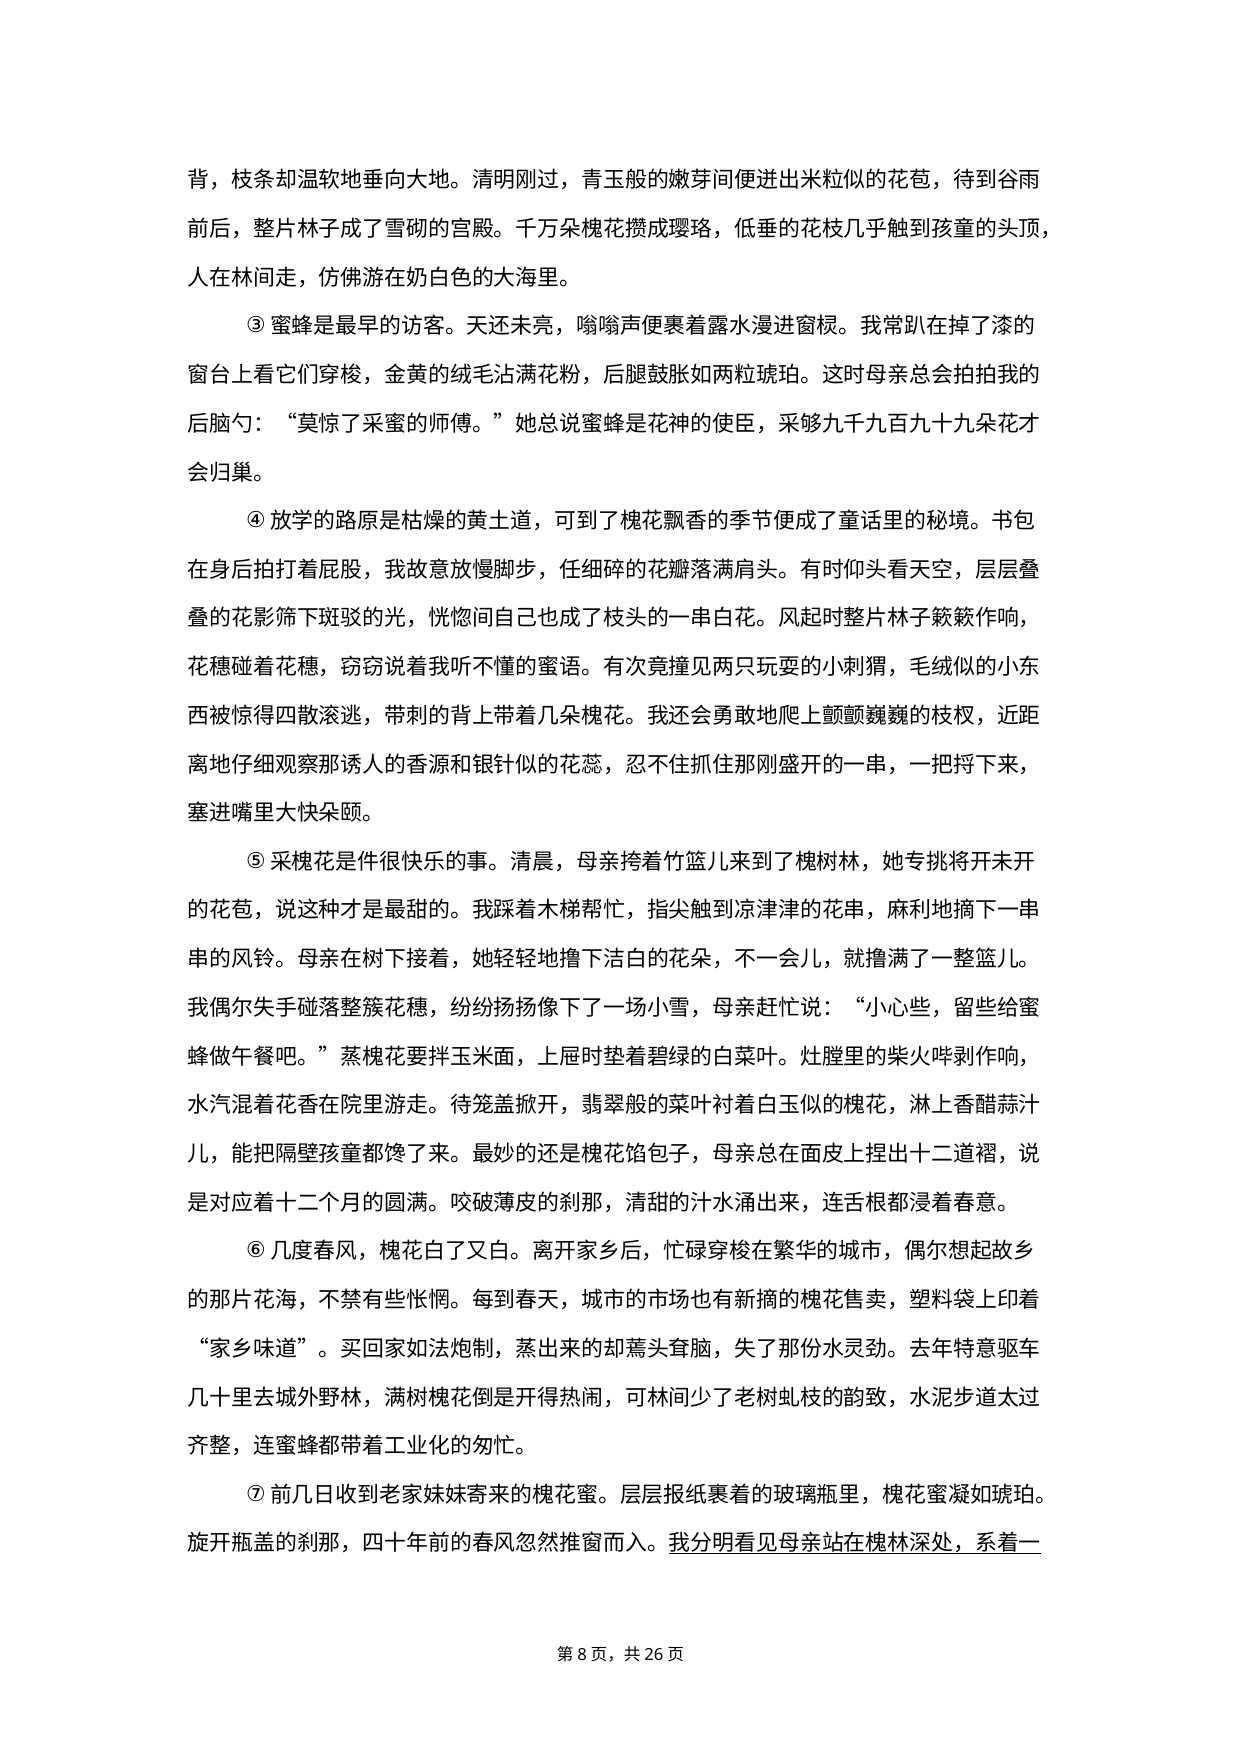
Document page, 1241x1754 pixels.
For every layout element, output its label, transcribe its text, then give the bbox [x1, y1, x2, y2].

text ④放学的路原是枯燥的黄土道，可到了槐花飘香的季节便成了童话里的秘境。书包在身后拍打着屁股，我故意放慢脚步，任细碎的花瓣落满肩头。有时仰头看天空，层层叠叠的花影筛下斑驳的光，恍惚间自己也成了枝头的一串白花。风起时整片林子簌簌作响，花穗碰着花穗，窃窃说着我听不懂的蜜语。有次竟撞见两只玩耍的小刺猬，毛绒似的小东西被惊得四散滚逃，带刺的背上带着几朵槐花。我还会勇敢地爬上颤颤巍巍的枝杈，近距离地仔细观察那诱人的香源和银针似的花蕊，忍不住抓住那刚盛开的一串，一把捋下来，塞进嘴里大快朵颐。 [187, 502, 1053, 827]
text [187, 162, 1053, 292]
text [187, 1476, 1053, 1557]
text ⑤采槐花是件很快乐的事。清晨，母亲挎着竹篮儿来到了槐树林，她专挑将开未开的花苞，说这种才是最甜的。我踩着木梯帮忙，指尖触到凉津津的花串，麻利地摘下一串串的风铃。母亲在树下接着，她轻轻地撸下洁白的花朵，不一会儿，就撸满了一整篮儿。我偶尔失手碰落整簇花穗，纷纷扬扬像下了一场小雪，母亲赶忙说：“小心些，留些给蜜蜂做午餐吧。”蒸槐花要拌玉米面，上屉时垫着碧绿的白菜叶。灶膛里的柴火哔剥作响，水汽混着花香在院里游走。待笼盖掀开，翡翠般的菜叶衬着白玉似的槐花，淋上香醋蒜汁儿，能把隔壁孩童都馋了来。最妙的还是槐花馅包子，母亲总在面皮上捏出十二道褶，说是对应着十二个月的圆满。咬破薄皮的刹那，清甜的汁水涌出来，连舌根都浸着春意。 [187, 843, 1053, 1217]
text ⑥几度春风，槐花白了又白。离开家乡后，忙碌穿梭在繁华的城市，偶尔想起故乡的那片花海，不禁有些怅惘。每到春天，城市的市场也有新摘的槐花售卖，塑料袋上印着“家乡味道”。买回家如法炮制，蒸出来的却蔫头耷脑，失了那份水灵劲。去年特意驱车几十里去城外野林，满树槐花倒是开得热闹，可林间少了老树虬枝的韵致，水泥步道太过齐整，连蜜蜂都带着工业化的匆忙。 [187, 1233, 1053, 1460]
text ③蜜蜂是最早的访客。天还未亮，嗡嗡声便裹着露水漫进窗棂。我常趴在掉了漆的窗台上看它们穿梭，金黄的绒毛沾满花粉，后腿鼓胀如两粒琥珀。这时母亲总会拍拍我的后脑勺：“莫惊了采蜜的师傅。”她总说蜜蜂是花神的使臣，采够九千九百九十九朵花才会归巢。 [187, 308, 1053, 487]
